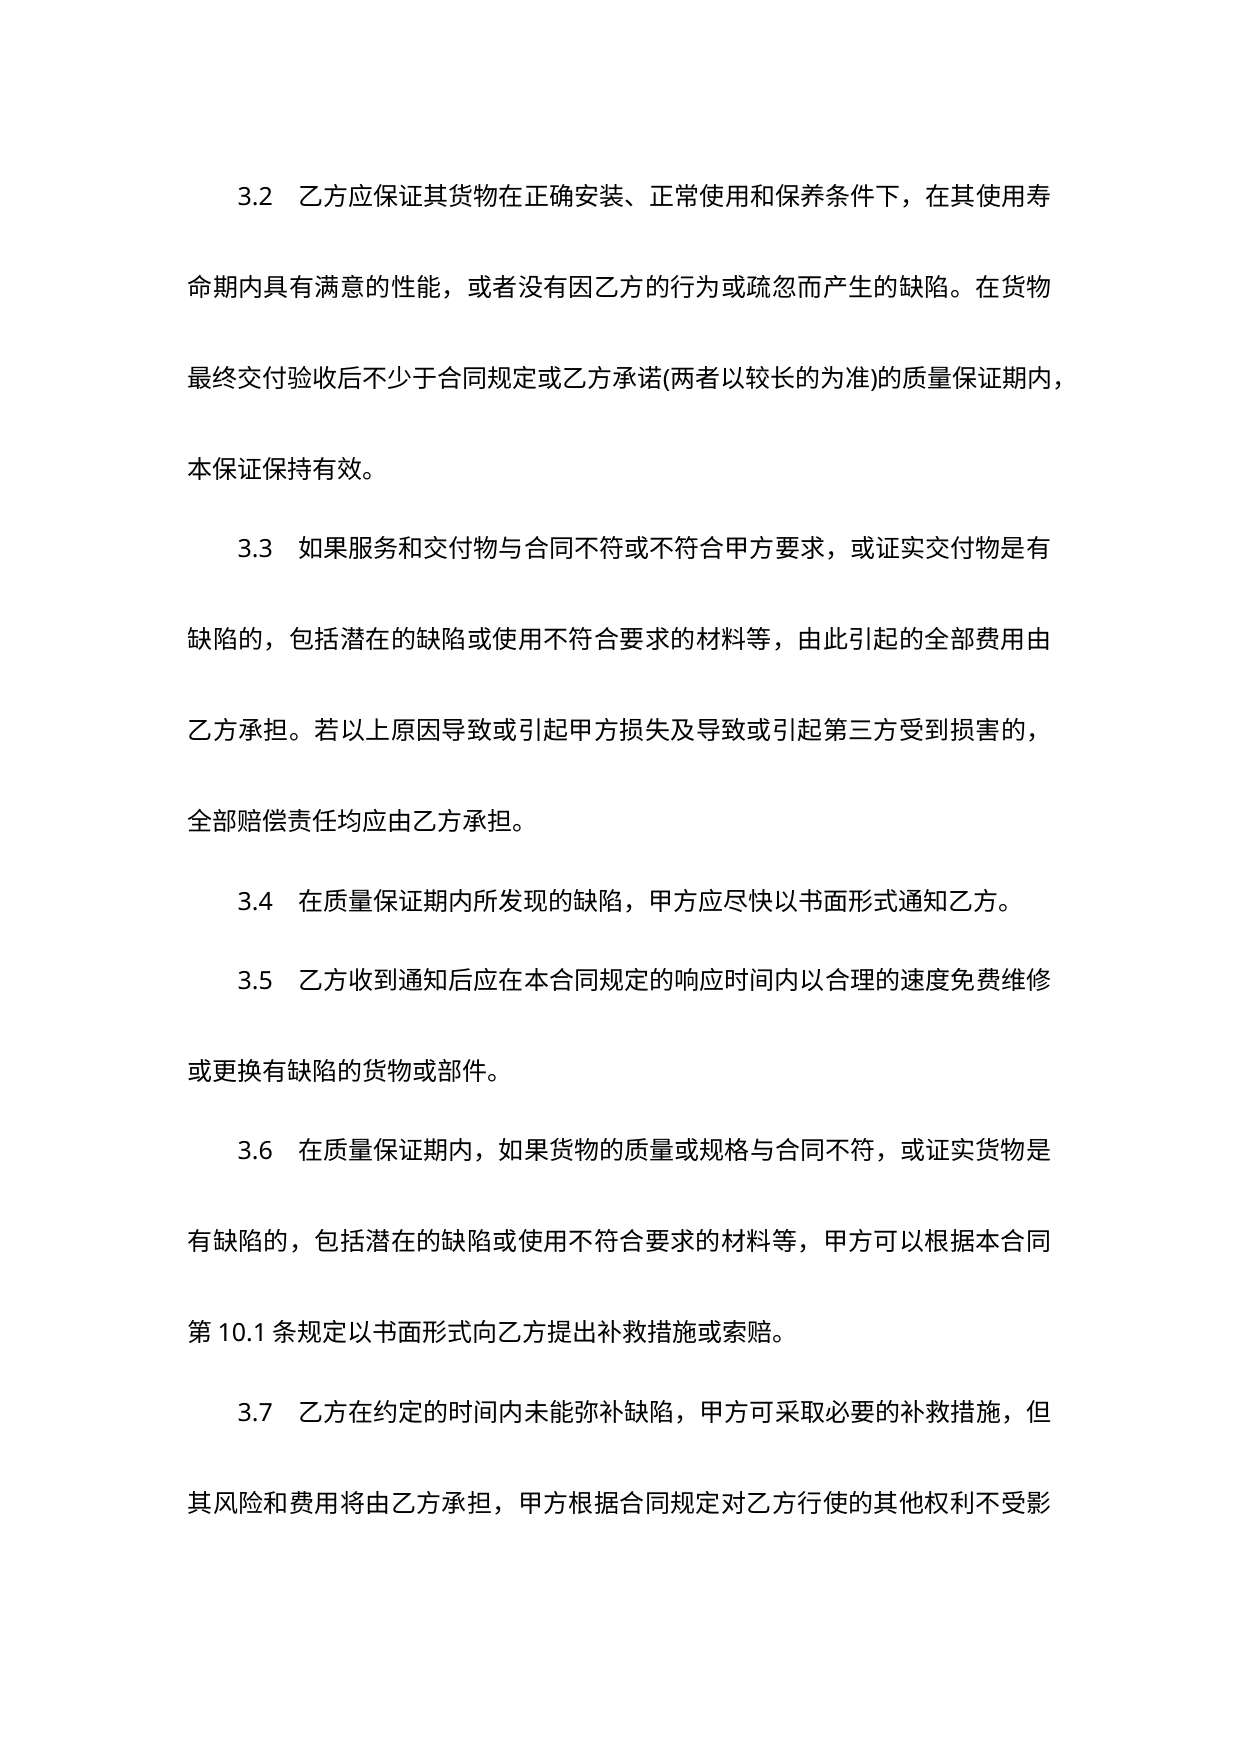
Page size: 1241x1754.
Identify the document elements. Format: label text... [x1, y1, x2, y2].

text 3.3 如果服务和交付物与合同不符或不符合甲方要求，或证实交付物是有缺陷的，包括潜在的缺陷或使用不符合要求的材料等，由此引起的全部费用由乙方承担。若以上原因导致或引起甲方损失及导致或引起第三方受到损害的，全部赔偿责任均应由乙方承担。 [187, 514, 1053, 852]
text 3.5 乙方收到通知后应在本合同规定的响应时间内以合理的速度免费维修或更换有缺陷的货物或部件。 [187, 946, 1053, 1102]
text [187, 1378, 1053, 1534]
text 3.6 在质量保证期内，如果货物的质量或规格与合同不符，或证实货物是有缺陷的，包括潜在的缺陷或使用不符合要求的材料等，甲方可以根据本合同第10.1条规定以书面形式向乙方提出补救措施或索赔。 [187, 1116, 1053, 1363]
text 3.4 在质量保证期内所发现的缺陷，甲方应尽快以书面形式通知乙方。 [187, 867, 1053, 932]
text 3.2 乙方应保证其货物在正确安装、正常使用和保养条件下，在其使用寿命期内具有满意的性能，或者没有因乙方的行为或疏忽而产生的缺陷。在货物最终交付验收后不少于合同规定或乙方承诺(两者以较长的为准)的质量保证期内，本保证保持有效。 [187, 162, 1053, 500]
